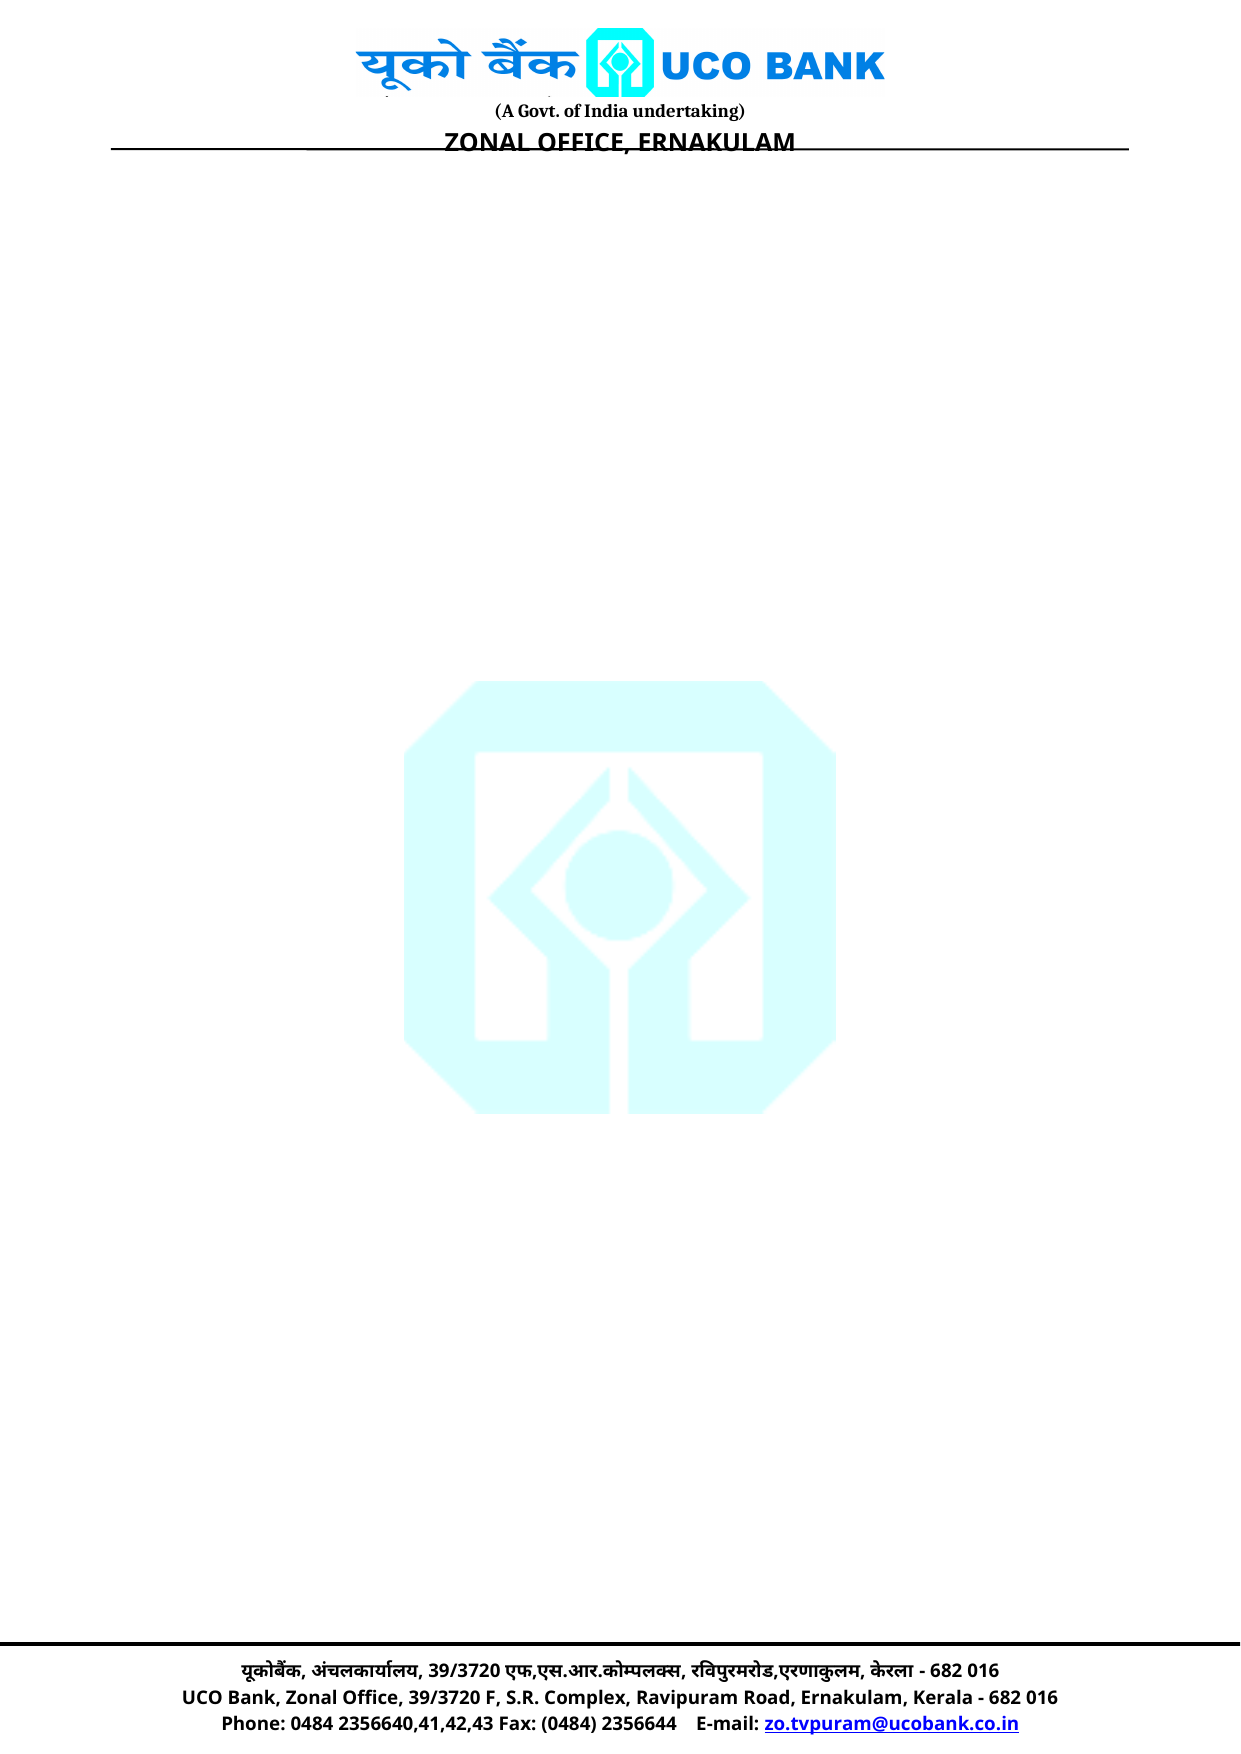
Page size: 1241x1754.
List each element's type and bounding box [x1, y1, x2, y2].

picture [355, 28, 885, 97]
